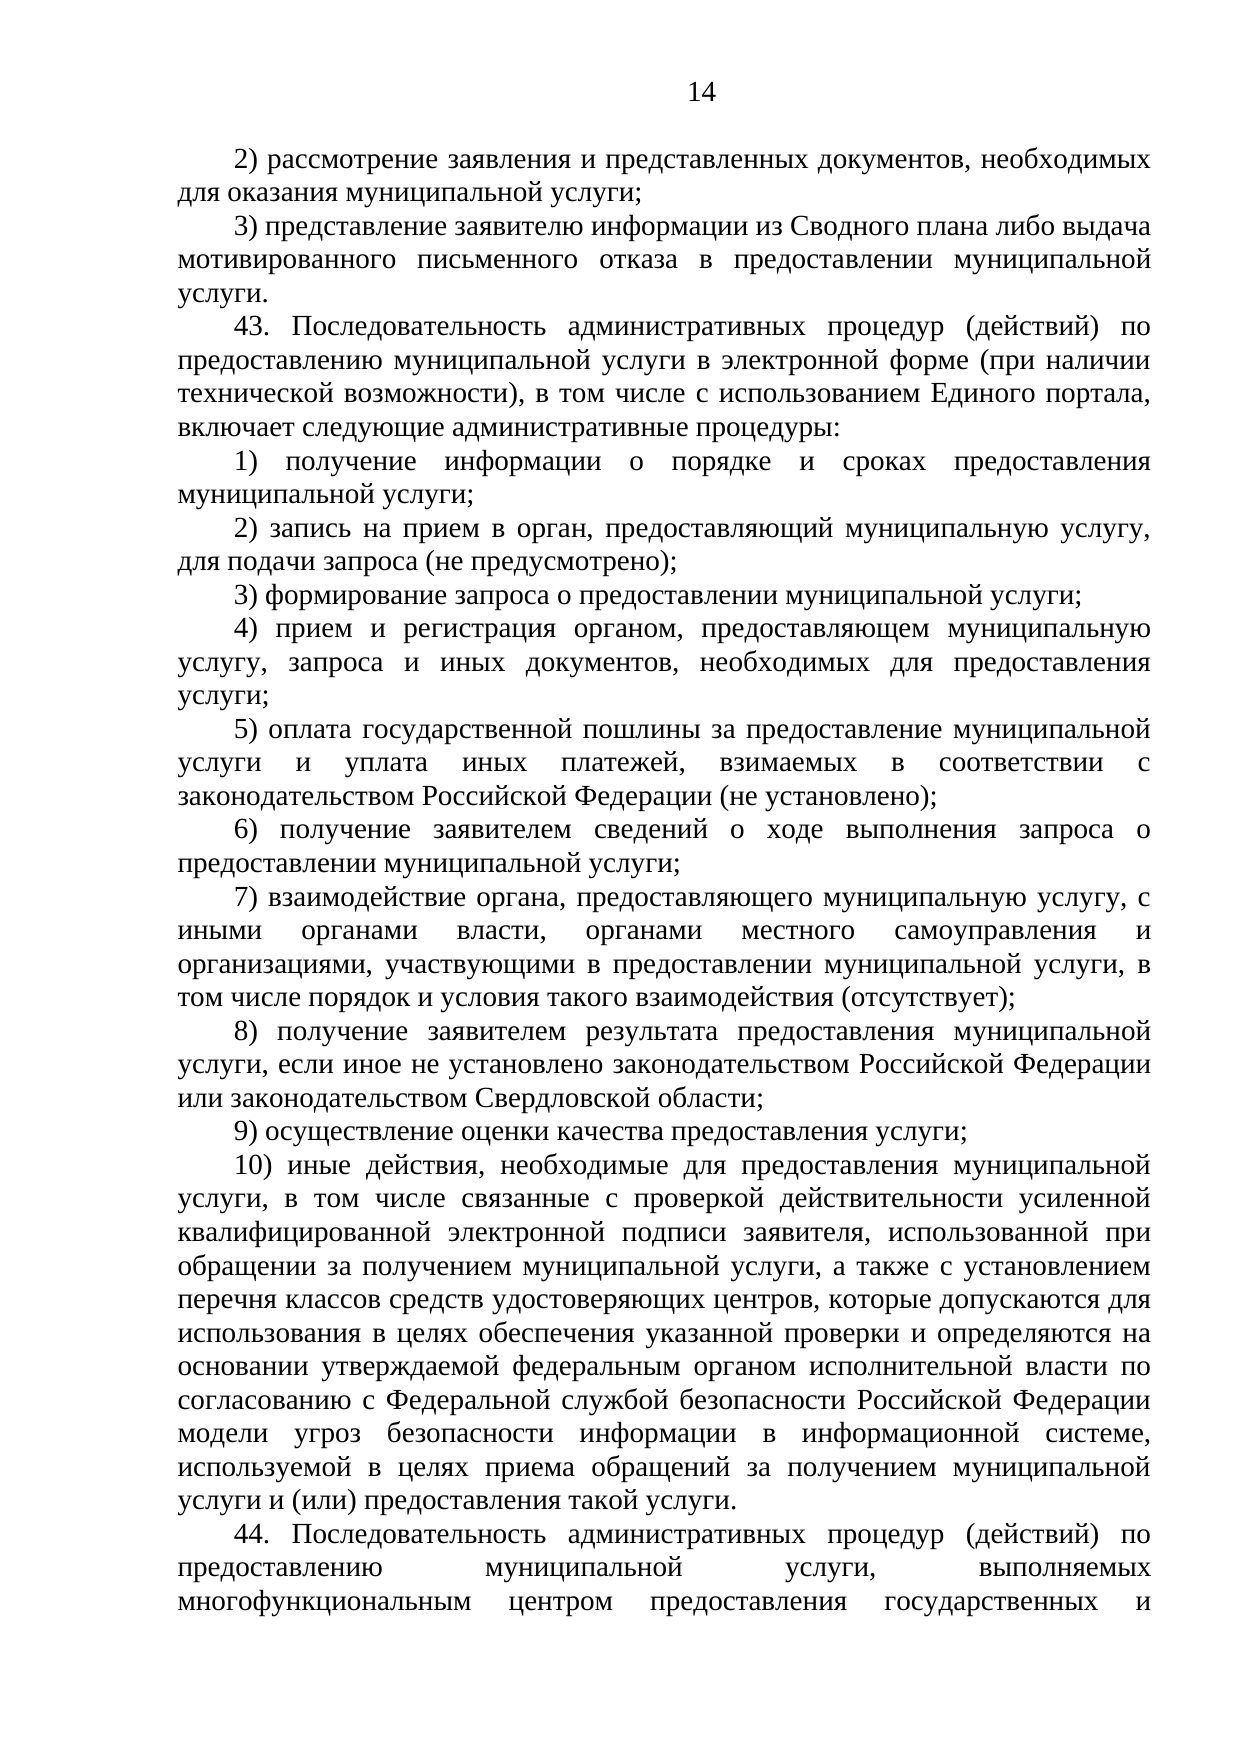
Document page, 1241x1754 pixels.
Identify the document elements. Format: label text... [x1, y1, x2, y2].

text 3) формирование запроса о предоставлении муниципальной услуги; [177, 577, 1152, 610]
text 1) получение информации о порядке и сроках предоставления муниципальной услуги; [177, 443, 1152, 510]
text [177, 1516, 1152, 1617]
text 10) иные действия, необходимые для предоставления муниципальной услуги, в том числе связанные с проверкой действительности усиленной квалифицированной электронной подписи заявителя, использованной при обращении за получением муниципальной услуги, а также с установлением перечня классов средств удостоверяющих центров, которые допускаются для использования в целях обеспечения указанной проверки и определяются на основании утверждаемой федеральным органом исполнительной власти по согласованию с Федеральной службой безопасности Российской Федерации модели угроз безопасности информации в информационной системе, используемой в целях приема обращений за получением муниципальной услуги и (или) предоставления такой услуги. [177, 1147, 1152, 1516]
text 5) оплата государственной пошлины за предоставление муниципальной услуги и уплата иных платежей, взимаемых в соответствии с законодательством Российской Федерации (не установлено); [177, 711, 1152, 812]
text 9) осуществление оценки качества предоставления услуги; [177, 1113, 1152, 1147]
text 2) рассмотрение заявления и представленных документов, необходимых для оказания муниципальной услуги; [177, 141, 1152, 208]
text 43. Последовательность административных процедур (действий) по предоставлению муниципальной услуги в электронной форме (при наличии технической возможности), в том числе с использованием Единого портала, включает следующие административные процедуры: [177, 308, 1152, 443]
text 2) запись на прием в орган, предоставляющий муниципальную услугу, для подачи запроса (не предусмотрено); [177, 510, 1152, 577]
text 6) получение заявителем сведений о ходе выполнения запроса о предоставлении муниципальной услуги; [177, 812, 1152, 879]
text 7) взаимодействие органа, предоставляющего муниципальную услугу, с иными органами власти, органами местного самоуправления и организациями, участвующими в предоставлении муниципальной услуги, в том числе порядок и условия такого взаимодействия (отсутствует); [177, 879, 1152, 1013]
text 8) получение заявителем результата предоставления муниципальной услуги, если иное не установлено законодательством Российской Федерации или законодательством Свердловской области; [177, 1013, 1152, 1113]
text 4) прием и регистрация органом, предоставляющем муниципальную услугу, запроса и иных документов, необходимых для предоставления услуги; [177, 610, 1152, 711]
text 3) представление заявителю информации из Сводного плана либо выдача мотивированного письменного отказа в предоставлении муниципальной услуги. [177, 208, 1152, 308]
